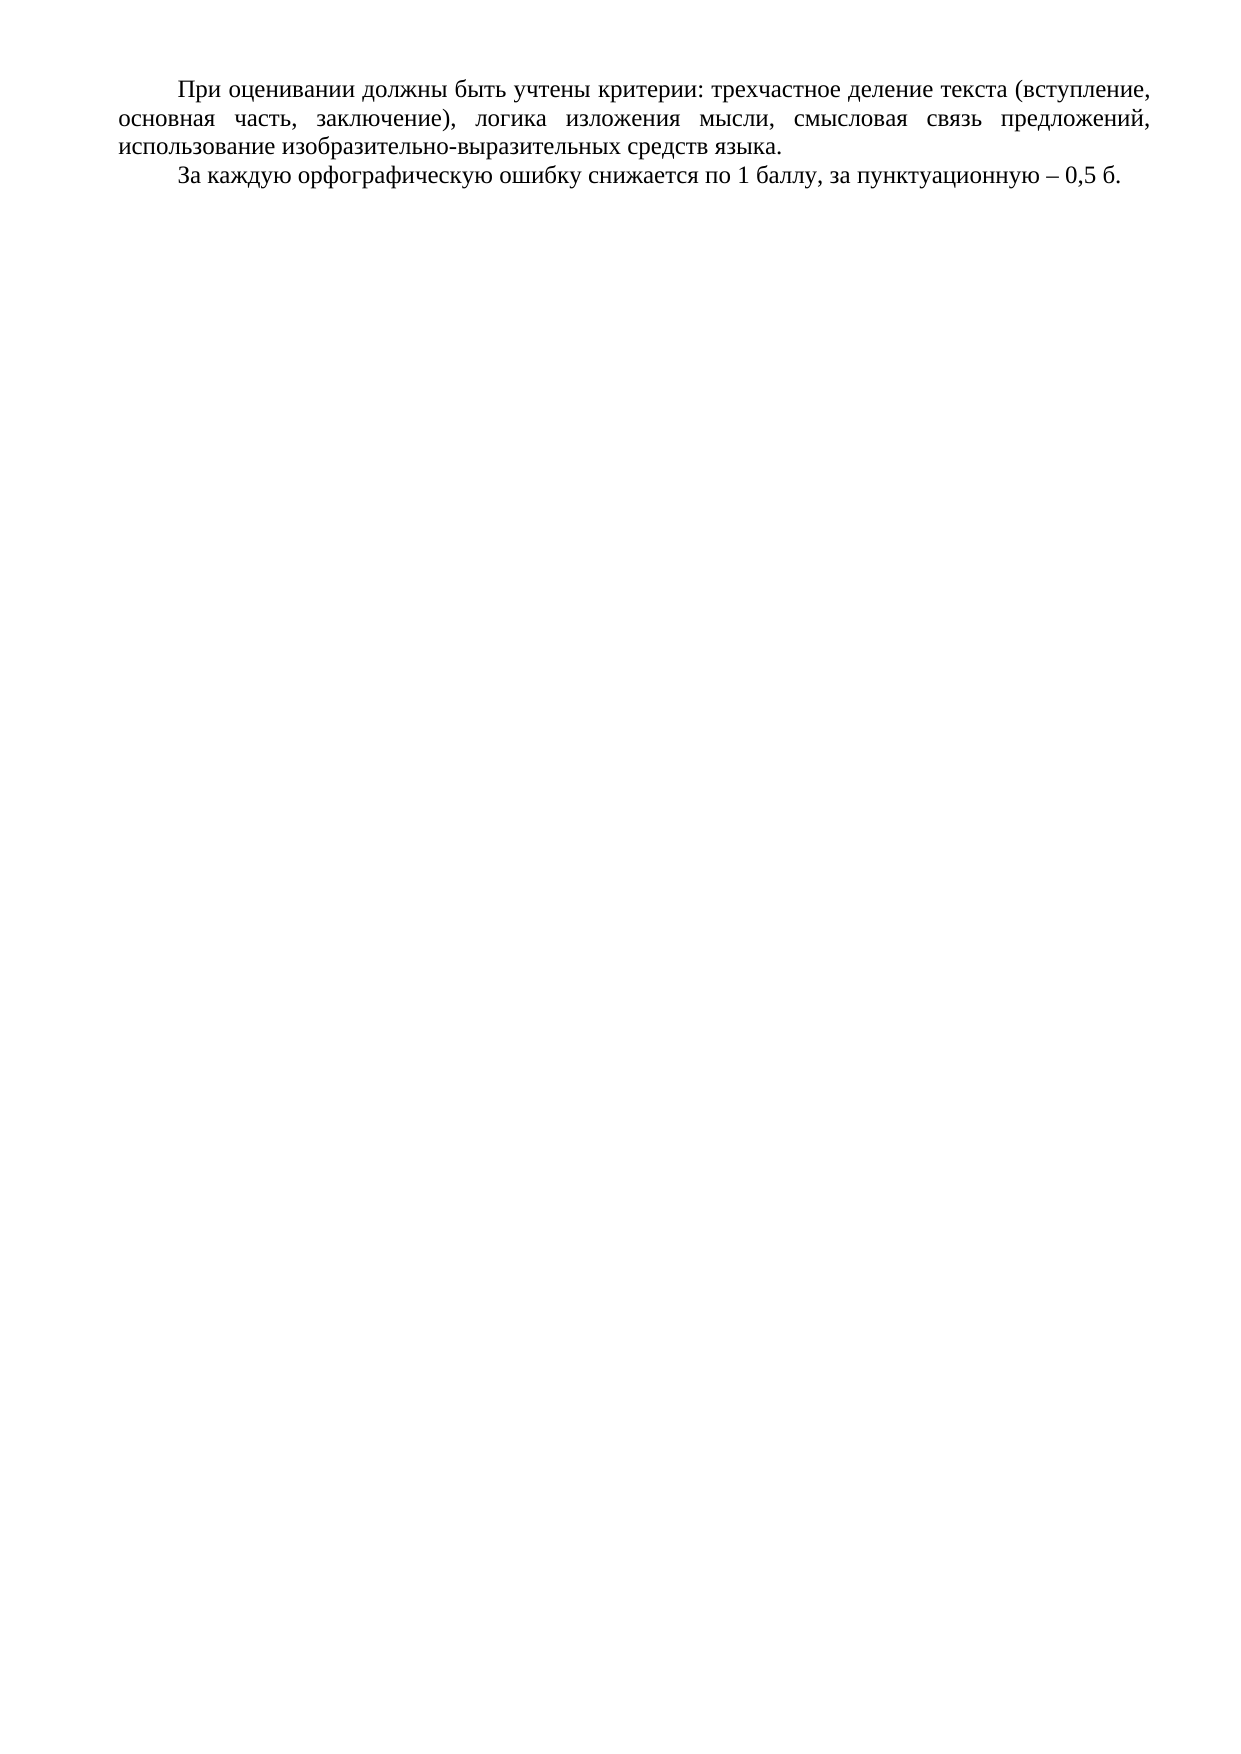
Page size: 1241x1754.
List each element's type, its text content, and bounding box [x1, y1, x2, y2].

text За каждую орфографическую ошибку снижается по 1 баллу, за пунктуационную – 0,5 б. [118, 160, 1152, 189]
text При оценивании должны быть учтены критерии: трехчастное деление текста (вступление, основная часть, заключение), логика изложения мысли, смысловая связь предложений, использование изобразительно-выразительных средств языка. [118, 74, 1152, 160]
